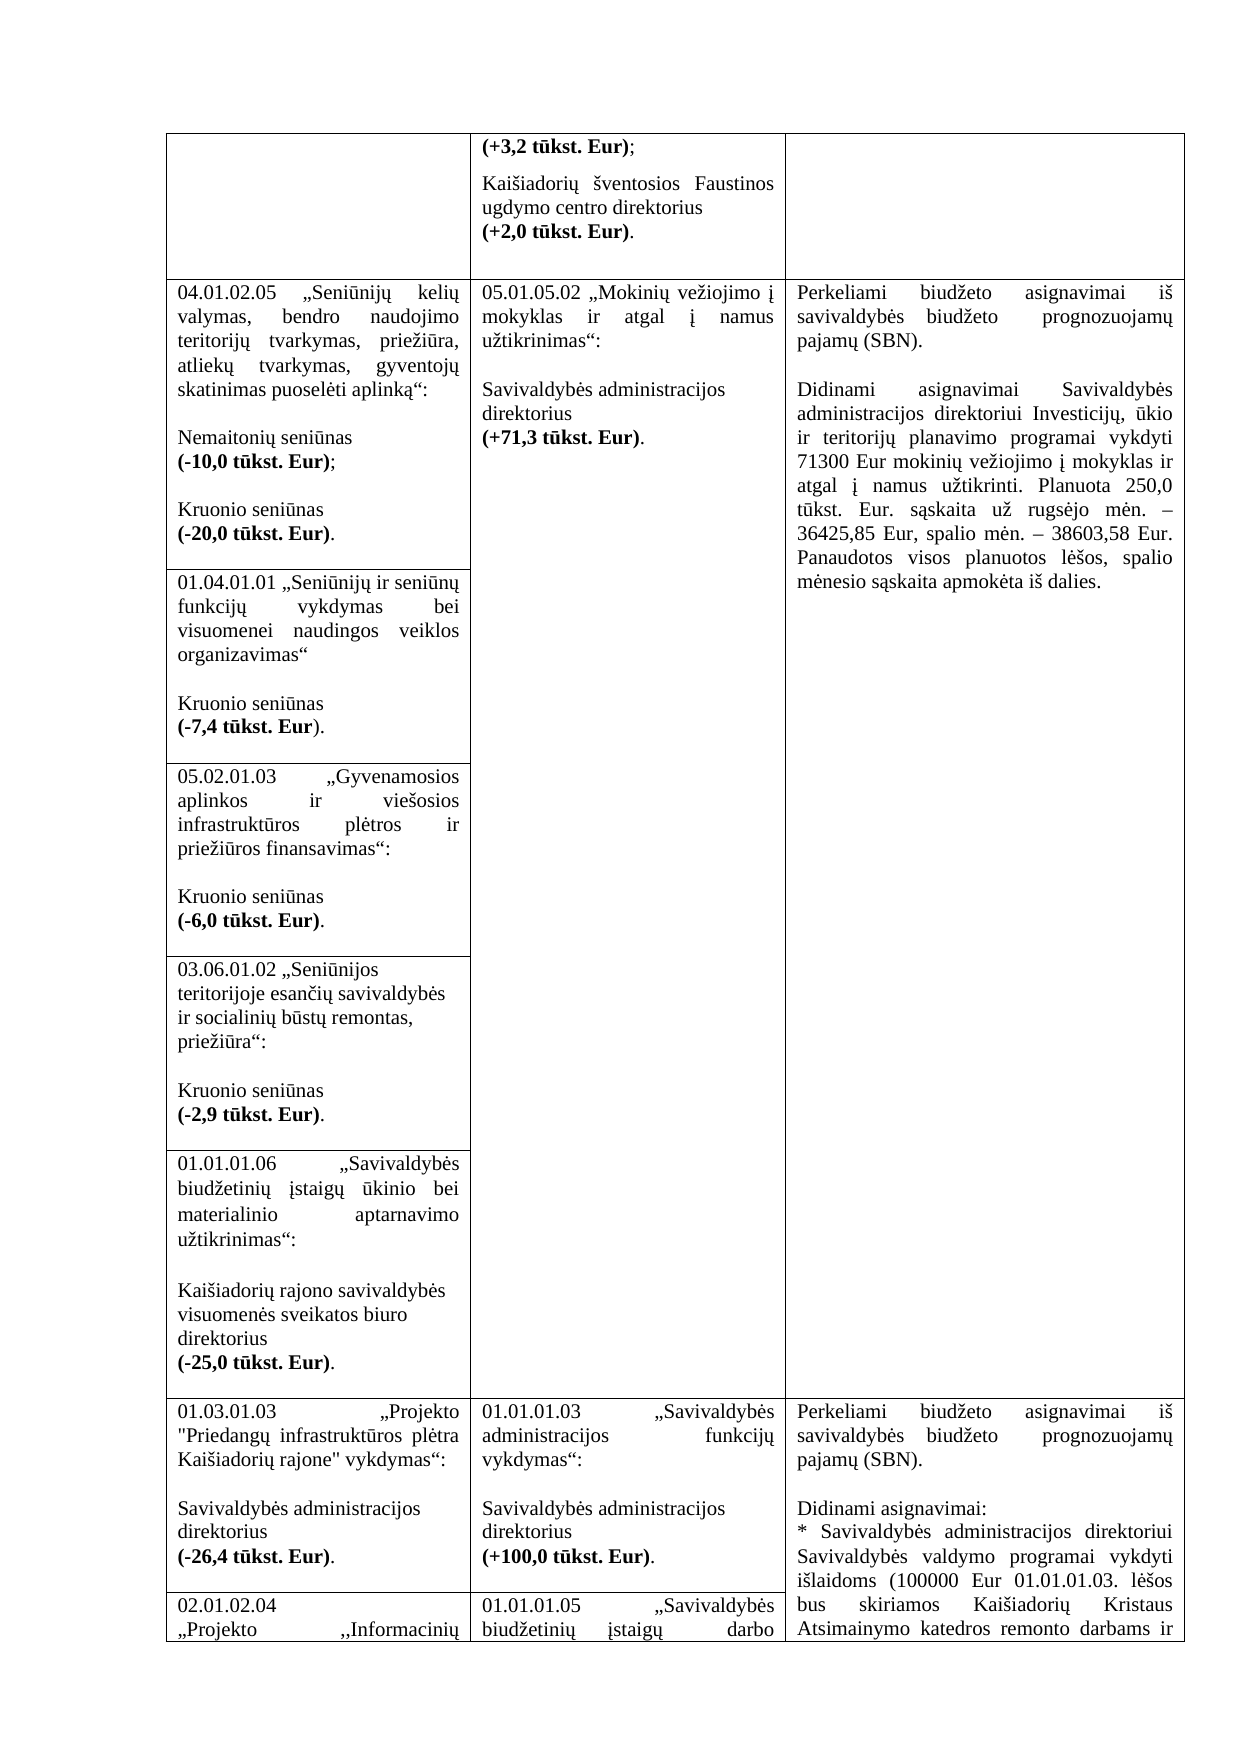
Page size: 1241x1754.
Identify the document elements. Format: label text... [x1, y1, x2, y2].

table_cell 05.02.01.03 „Gyvenamosios aplinkos ir viešosios infrastruktūros plėtros ir priežiūros finansavimas“: Kruonio seniūnas (-6,0 tūkst. Eur). [167, 764, 470, 956]
table_cell 04.01.02.05 „Seniūnijų kelių valymas, bendro naudojimo teritorijų tvarkymas, priežiūra, atliekų tvarkymas, gyventojų skatinimas puoselėti aplinką“: Nemaitonių seniūnas (-10,0 tūkst. Eur); Kruonio seniūnas (-20,0 tūkst. Eur). [167, 280, 470, 569]
table_cell 05.01.05.02 „Mokinių vežiojimo į mokyklas ir atgal į namus užtikrinimas“: Savivaldybės administracijos direktorius (+71,3 tūkst. Eur). [471, 280, 785, 1398]
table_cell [786, 134, 1184, 279]
table_cell 03.06.01.02 „Seniūnijos teritorijoje esančių savivaldybės ir socialinių būstų remontas, priežiūra“: Kruonio seniūnas (-2,9 tūkst. Eur). [167, 957, 470, 1150]
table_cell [167, 1593, 470, 1641]
table_cell 01.01.01.06 „Savivaldybės biudžetinių įstaigų ūkinio bei materialinio aptarnavimo užtikrinimas“: Kaišiadorių rajono savivaldybės visuomenės sveikatos biuro direktorius (-25,0 tūkst. Eur). [167, 1151, 470, 1398]
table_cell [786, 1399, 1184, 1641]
table_cell Perkeliami biudžeto asignavimai iš savivaldybės biudžeto prognozuojamų pajamų (SBN). Didinami asignavimai Savivaldybės administracijos direktoriui Investicijų, ūkio ir teritorijų planavimo programai vykdyti 71300 Eur mokinių vežiojimo į mokyklas ir atgal į namus užtikrinti. Planuota 250,0 tūkst. Eur. sąskaita už rugsėjo mėn. – 36425,85 Eur, spalio mėn. – 38603,58 Eur. Panaudotos visos planuotos lėšos, spalio mėnesio sąskaita apmokėta iš dalies. [786, 280, 1184, 1398]
table_cell 01.03.01.03 „Projekto "Priedangų infrastruktūros plėtra Kaišiadorių rajone" vykdymas“: Savivaldybės administracijos direktorius (-26,4 tūkst. Eur). [167, 1399, 470, 1592]
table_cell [471, 1593, 785, 1641]
table_cell 01.01.01.03 „Savivaldybės administracijos funkcijų vykdymas“: Savivaldybės administracijos direktorius (+100,0 tūkst. Eur). [471, 1399, 785, 1592]
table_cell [167, 134, 470, 279]
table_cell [471, 134, 785, 279]
table_cell 01.04.01.01 „Seniūnijų ir seniūnų funkcijų vykdymas bei visuomenei naudingos veiklos organizavimas“ Kruonio seniūnas (-7,4 tūkst. Eur). [167, 570, 470, 763]
